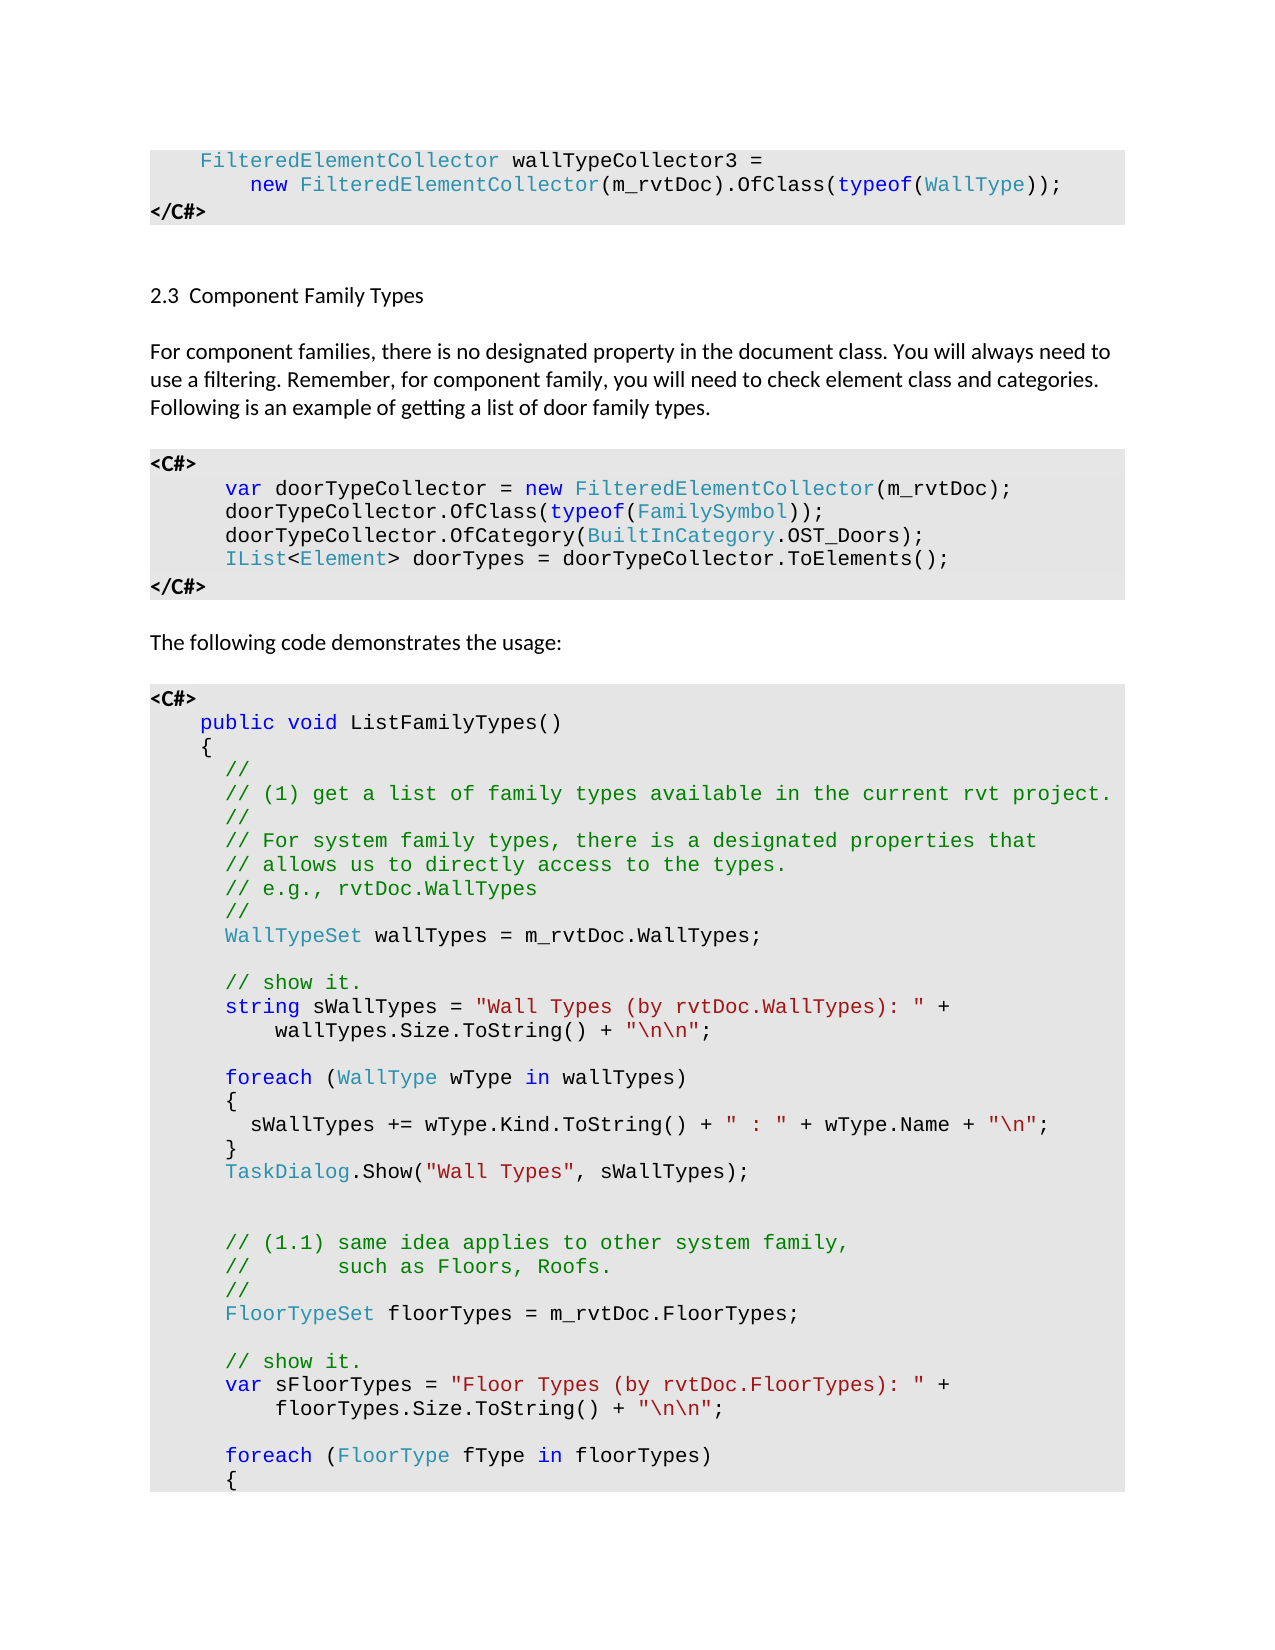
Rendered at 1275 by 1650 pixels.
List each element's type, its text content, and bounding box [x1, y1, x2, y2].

text FilteredElementCollector wallTypeCollector3 = [150, 150, 1125, 174]
text // For system family types, there is a designated properties that [150, 830, 1125, 854]
text // (1.1) same idea applies to other system family, [150, 1232, 1125, 1256]
text doorTypeCollector.OfClass(typeof(FamilySymbol)); [150, 501, 1125, 525]
text // e.g., rvtDoc.WallTypes [150, 878, 1125, 901]
text sWallTypes += wType.Kind.ToString() + " : " + wType.Name + "\n"; [150, 1114, 1125, 1138]
text { [150, 736, 1125, 759]
text // [150, 807, 1125, 830]
text </C#> [150, 197, 1125, 225]
text floorTypes.Size.ToString() + "\n\n"; [150, 1398, 1125, 1422]
text foreach (FloorType fType in floorTypes) [150, 1445, 1125, 1469]
text For component families, there is no designated property in the document class. You will always need to use a filtering. Remember, for component family, you will need to check element class and categories. Following is an example of getting a list of door family types. [150, 337, 1125, 421]
text // (1) get a list of family types available in the current rvt project. [150, 783, 1125, 807]
text IList<Element> doorTypes = doorTypeCollector.ToElements(); [150, 548, 1125, 572]
text { [150, 1469, 1125, 1492]
text FloorTypeSet floorTypes = m_rvtDoc.FloorTypes; [150, 1303, 1125, 1327]
text // allows us to directly access to the types. [150, 854, 1125, 878]
text 2.3 Component Family Types [150, 281, 1125, 309]
text The following code demonstrates the usage: [150, 628, 1125, 684]
text wallTypes.Size.ToString() + "\n\n"; [150, 1019, 1125, 1043]
text // [150, 901, 1125, 925]
text // such as Floors, Roofs. [150, 1256, 1125, 1280]
text { [150, 1091, 1125, 1114]
text foreach (WallType wType in wallTypes) [150, 1067, 1125, 1091]
text new FilteredElementCollector(m_rvtDoc).OfClass(typeof(WallType)); [150, 174, 1125, 197]
text var sFloorTypes = "Floor Types (by rvtDoc.FloorTypes): " + [150, 1374, 1125, 1398]
text WallTypeSet wallTypes = m_rvtDoc.WallTypes; [150, 925, 1125, 949]
text var doorTypeCollector = new FilteredElementCollector(m_rvtDoc); [150, 477, 1125, 501]
text <C#> public void ListFamilyTypes() [150, 684, 1125, 736]
text // show it. [150, 972, 1125, 996]
text TaskDialog.Show("Wall Types", sWallTypes); [150, 1161, 1125, 1185]
text </C#> [150, 572, 1125, 600]
text // [150, 759, 1125, 783]
text string sWallTypes = "Wall Types (by rvtDoc.WallTypes): " + [150, 996, 1125, 1019]
text // [150, 1280, 1125, 1303]
text <C#> [150, 449, 1125, 477]
text // show it. [150, 1351, 1125, 1374]
text doorTypeCollector.OfCategory(BuiltInCategory.OST_Doors); [150, 525, 1125, 548]
text } [150, 1138, 1125, 1161]
